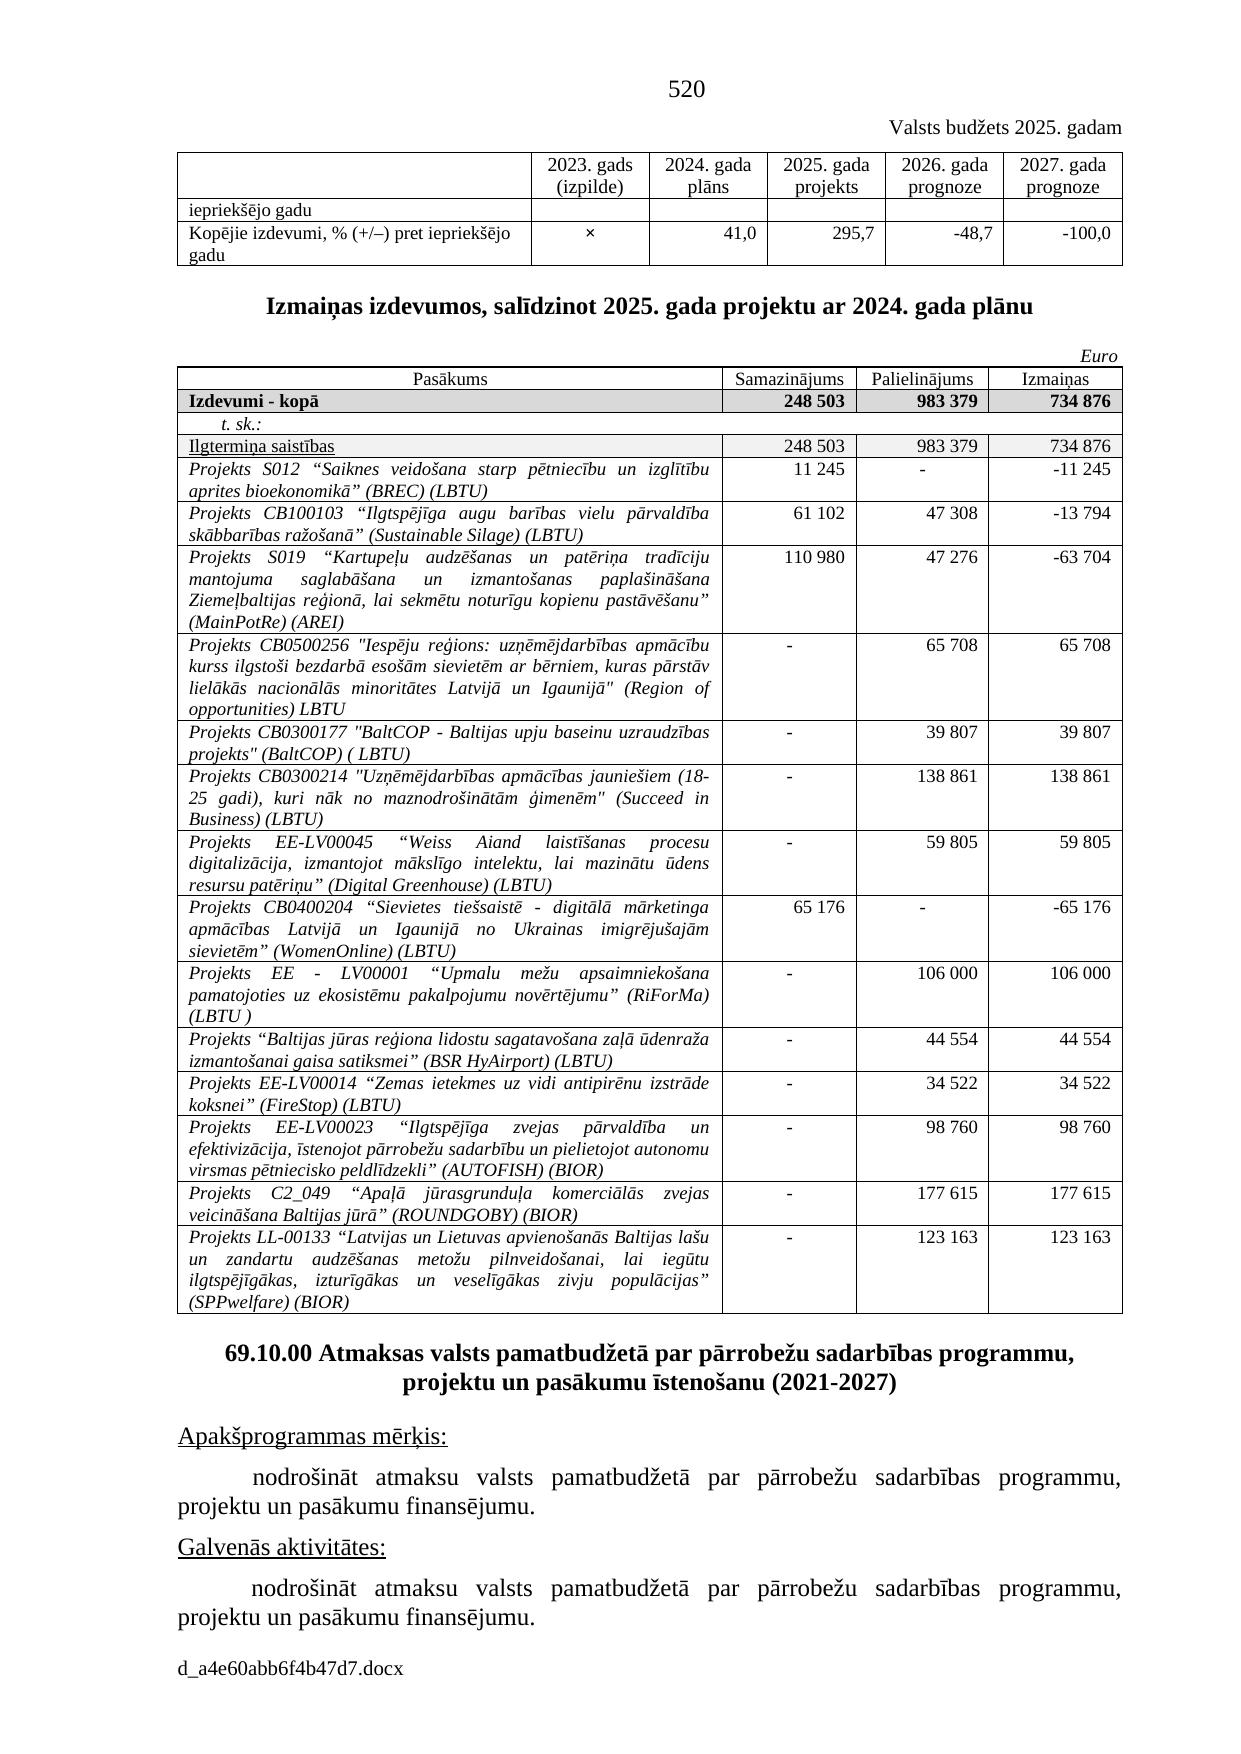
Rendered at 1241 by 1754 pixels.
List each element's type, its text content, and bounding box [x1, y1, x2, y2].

text 69.10.00 Atmaksas valsts pamatbudžetā par pārrobežu sadarbības programmu, projektu un pasākumu īstenošanu (2021-2027) [177, 1338, 1122, 1396]
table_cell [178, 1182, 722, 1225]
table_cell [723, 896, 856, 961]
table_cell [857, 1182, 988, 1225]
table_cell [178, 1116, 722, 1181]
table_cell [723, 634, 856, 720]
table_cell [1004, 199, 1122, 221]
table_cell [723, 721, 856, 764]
text Izmaiņas izdevumos, salīdzinot 2025. gada projektu ar 2024. gada plānu [177, 291, 1122, 320]
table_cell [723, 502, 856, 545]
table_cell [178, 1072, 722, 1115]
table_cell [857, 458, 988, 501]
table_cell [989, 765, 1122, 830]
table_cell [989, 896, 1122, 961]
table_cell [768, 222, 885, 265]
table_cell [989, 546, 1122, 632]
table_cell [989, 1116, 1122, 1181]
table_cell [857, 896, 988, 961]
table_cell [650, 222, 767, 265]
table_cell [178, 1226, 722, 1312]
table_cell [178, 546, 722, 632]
text Euro [1002, 345, 1122, 366]
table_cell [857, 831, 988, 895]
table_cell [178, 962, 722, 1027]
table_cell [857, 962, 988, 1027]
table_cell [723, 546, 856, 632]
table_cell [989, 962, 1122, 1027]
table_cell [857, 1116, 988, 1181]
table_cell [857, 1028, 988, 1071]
text nodrošināt atmaksu valsts pamatbudžetā par pārrobežu sadarbības programmu, projektu un pasākumu finansējumu. [177, 1462, 1122, 1520]
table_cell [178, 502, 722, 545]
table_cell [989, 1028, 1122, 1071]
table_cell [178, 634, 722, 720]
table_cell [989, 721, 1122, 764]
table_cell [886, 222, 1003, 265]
text nodrošināt atmaksu valsts pamatbudžetā par pārrobežu sadarbības programmu, projektu un pasākumu finansējumu. [177, 1573, 1122, 1631]
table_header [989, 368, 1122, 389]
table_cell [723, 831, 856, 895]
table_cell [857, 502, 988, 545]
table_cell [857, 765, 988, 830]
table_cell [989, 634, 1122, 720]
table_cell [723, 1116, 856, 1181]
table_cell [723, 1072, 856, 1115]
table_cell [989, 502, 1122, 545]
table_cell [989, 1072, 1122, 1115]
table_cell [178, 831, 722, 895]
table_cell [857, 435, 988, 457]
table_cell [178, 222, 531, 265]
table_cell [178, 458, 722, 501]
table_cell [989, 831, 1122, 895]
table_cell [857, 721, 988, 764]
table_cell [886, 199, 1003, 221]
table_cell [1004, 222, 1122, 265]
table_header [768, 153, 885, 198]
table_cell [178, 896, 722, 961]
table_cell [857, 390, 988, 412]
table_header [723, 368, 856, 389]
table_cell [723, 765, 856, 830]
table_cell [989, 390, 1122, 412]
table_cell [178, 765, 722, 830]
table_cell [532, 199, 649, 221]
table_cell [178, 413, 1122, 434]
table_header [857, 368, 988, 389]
text Apakšprogrammas mērķis: [177, 1421, 1122, 1450]
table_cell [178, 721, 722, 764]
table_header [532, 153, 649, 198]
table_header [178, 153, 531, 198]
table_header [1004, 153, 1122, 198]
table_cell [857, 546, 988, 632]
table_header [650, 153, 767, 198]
text Galvenās aktivitātes: [177, 1532, 1122, 1561]
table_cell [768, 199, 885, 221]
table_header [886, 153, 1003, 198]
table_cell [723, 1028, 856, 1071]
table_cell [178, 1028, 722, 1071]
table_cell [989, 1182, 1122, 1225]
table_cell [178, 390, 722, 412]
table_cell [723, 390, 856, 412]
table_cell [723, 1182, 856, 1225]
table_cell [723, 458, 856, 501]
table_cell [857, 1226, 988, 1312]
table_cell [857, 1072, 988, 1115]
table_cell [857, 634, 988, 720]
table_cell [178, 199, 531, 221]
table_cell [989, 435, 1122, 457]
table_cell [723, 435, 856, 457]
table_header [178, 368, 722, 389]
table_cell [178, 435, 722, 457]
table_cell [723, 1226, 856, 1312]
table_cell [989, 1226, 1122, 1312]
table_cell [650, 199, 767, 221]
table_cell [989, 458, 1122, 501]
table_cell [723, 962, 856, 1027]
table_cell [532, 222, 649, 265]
